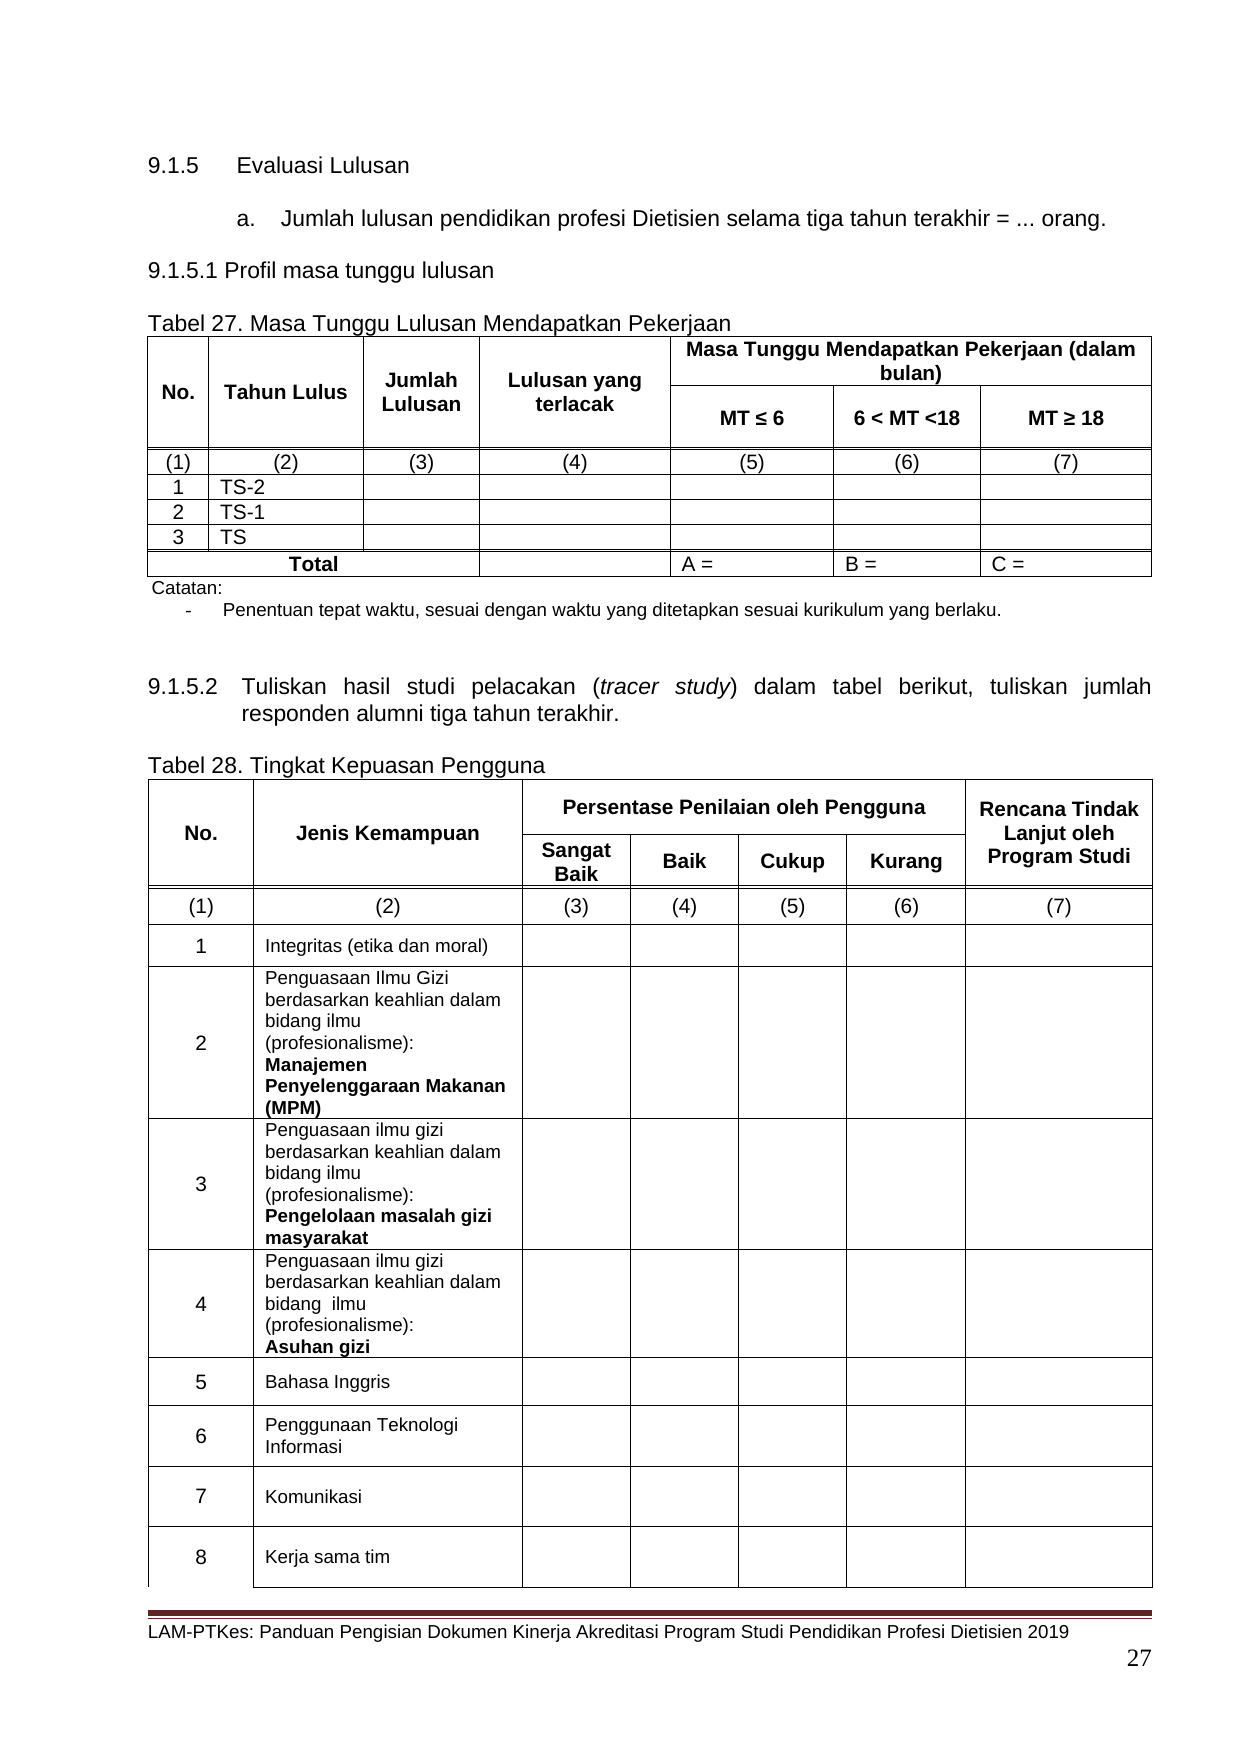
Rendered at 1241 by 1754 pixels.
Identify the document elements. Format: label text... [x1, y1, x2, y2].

text Tabel 28. Tingkat Kepuasan Pengguna [148, 752, 1152, 778]
table_cell [480, 500, 670, 524]
text Tabel 27. Masa Tunggu Lulusan Mendapatkan Pekerjaan [148, 310, 1152, 336]
table_cell [523, 925, 630, 966]
table_cell Baik [631, 835, 738, 885]
table_cell (1) [149, 889, 253, 924]
table_cell [847, 1527, 965, 1587]
table_cell 2 [148, 500, 208, 524]
table_cell [364, 525, 479, 549]
table_header No. [149, 780, 253, 885]
table_cell 3 [149, 1119, 253, 1248]
table_cell Kerja sama tim [254, 1527, 522, 1587]
table_header Masa Tunggu Mendapatkan Pekerjaan (dalam bulan) [671, 337, 1151, 385]
table_cell [631, 1358, 738, 1405]
table_cell [966, 1467, 1152, 1526]
table_cell (4) [631, 889, 738, 924]
table_cell [847, 1119, 965, 1248]
table_cell (7) [966, 889, 1152, 924]
table_cell TS-2 [209, 475, 363, 499]
table_cell Komunikasi [254, 1467, 522, 1526]
list Penentuan tepat waktu, sesuai dengan waktu yang ditetapkan sesuai kurikulum yang berlaku. [185, 599, 1152, 620]
list Jumlah lulusan pendidikan profesi Dietisien selama tiga tahun terakhir = ... orang. [236, 204, 1152, 231]
table_cell [480, 525, 670, 549]
table_cell [966, 967, 1152, 1118]
table_cell TS-1 [209, 500, 363, 524]
text 9.1.5.2 Tuliskan hasil studi pelacakan (tracer study) dalam tabel berikut, tuliskan jumlah responden alumni tiga tahun terakhir. [148, 673, 1152, 726]
table_cell [847, 1358, 965, 1405]
table_cell [364, 475, 479, 499]
table_header Jenis Kemampuan [254, 780, 522, 885]
table_cell [631, 925, 738, 966]
table_cell [847, 1250, 965, 1357]
table_cell C = [981, 552, 1151, 576]
table_cell [631, 967, 738, 1118]
table_cell 6 < MT <18 [834, 386, 980, 447]
table_cell MT ≤ 6 [671, 386, 833, 447]
table_cell [631, 1467, 738, 1526]
table_cell (6) [834, 450, 980, 474]
table_cell [739, 967, 846, 1118]
table_cell 8 [149, 1527, 253, 1587]
table_cell Kurang [847, 835, 965, 885]
table_cell (4) [480, 450, 670, 474]
table_cell [847, 1467, 965, 1526]
table_cell [966, 1250, 1152, 1357]
table_cell 6 [149, 1406, 253, 1466]
table_cell 5 [149, 1358, 253, 1405]
table_cell (6) [847, 889, 965, 924]
table_cell Integritas (etika dan moral) [254, 925, 522, 966]
table_cell [834, 525, 980, 549]
table_cell [671, 525, 833, 549]
table_cell [739, 1358, 846, 1405]
table_cell (5) [671, 450, 833, 474]
table_cell [523, 1467, 630, 1526]
table_header No. [148, 337, 208, 447]
table_cell (2) [209, 450, 363, 474]
table_header Tahun Lulus [209, 337, 363, 447]
table_header Lulusan yang terlacak [480, 337, 670, 447]
table_cell [834, 475, 980, 499]
table_cell [981, 500, 1151, 524]
table_cell TS [209, 525, 363, 549]
table_header Persentase Penilaian oleh Pengguna [523, 780, 965, 834]
table_cell [523, 1406, 630, 1466]
table_cell [966, 1119, 1152, 1248]
table_cell [966, 1406, 1152, 1466]
table_cell Penguasaan ilmu gizi berdasarkan keahlian dalam bidang ilmu (profesionalisme): Asuhan gizi [254, 1250, 522, 1357]
table_cell [981, 475, 1151, 499]
table_cell (1) [148, 450, 208, 474]
table_cell Sangat Baik [523, 835, 630, 885]
table_cell (5) [739, 889, 846, 924]
table_cell (7) [981, 450, 1151, 474]
table_cell 3 [148, 525, 208, 549]
table_cell [966, 1358, 1152, 1405]
text Catatan: [151, 577, 1152, 599]
table_cell Penguasaan Ilmu Gizi berdasarkan keahlian dalam bidang ilmu (profesionalisme): Manajemen Penyelenggaraan Makanan (MPM) [254, 967, 522, 1118]
table_cell [523, 1358, 630, 1405]
table_header Jumlah Lulusan [364, 337, 479, 447]
table_cell Total [148, 552, 479, 576]
table_cell [847, 1406, 965, 1466]
table_cell [523, 967, 630, 1118]
table_cell [739, 1467, 846, 1526]
table_cell (2) [254, 889, 522, 924]
table_cell [739, 1527, 846, 1587]
table_cell (3) [523, 889, 630, 924]
table_cell [631, 1406, 738, 1466]
table_cell 4 [149, 1250, 253, 1357]
text 9.1.5.1 Profil masa tunggu lulusan [148, 257, 1152, 283]
table_cell Bahasa Inggris [254, 1358, 522, 1405]
table_cell [966, 925, 1152, 966]
table_cell [364, 500, 479, 524]
table_cell 2 [149, 967, 253, 1118]
table_cell [739, 1250, 846, 1357]
table_cell [739, 1406, 846, 1466]
table_cell [671, 500, 833, 524]
table_cell Penguasaan ilmu gizi berdasarkan keahlian dalam bidang ilmu (profesionalisme): Pengelolaan masalah gizi masyarakat [254, 1119, 522, 1248]
table_header Rencana Tindak Lanjut oleh Program Studi [966, 780, 1152, 885]
table_cell [631, 1250, 738, 1357]
table_cell [480, 552, 670, 576]
text 9.1.5 Evaluasi Lulusan [148, 152, 1152, 178]
table_cell 7 [149, 1467, 253, 1526]
table_cell [523, 1119, 630, 1248]
table_cell B = [834, 552, 980, 576]
table_cell [739, 925, 846, 966]
table_cell [631, 1527, 738, 1587]
table_cell [631, 1119, 738, 1248]
table_cell Cukup [739, 835, 846, 885]
table_cell [847, 967, 965, 1118]
table_cell [847, 925, 965, 966]
table_cell MT ≥ 18 [981, 386, 1151, 447]
table_cell 1 [149, 925, 253, 966]
table_cell 1 [148, 475, 208, 499]
table_cell [739, 1119, 846, 1248]
table_cell (3) [364, 450, 479, 474]
table_cell Penggunaan Teknologi Informasi [254, 1406, 522, 1466]
table_cell [834, 500, 980, 524]
table_cell [523, 1527, 630, 1587]
table_cell [966, 1527, 1152, 1587]
table_cell [981, 525, 1151, 549]
table_cell A = [671, 552, 833, 576]
table_cell [523, 1250, 630, 1357]
table_cell [480, 475, 670, 499]
table_cell [671, 475, 833, 499]
